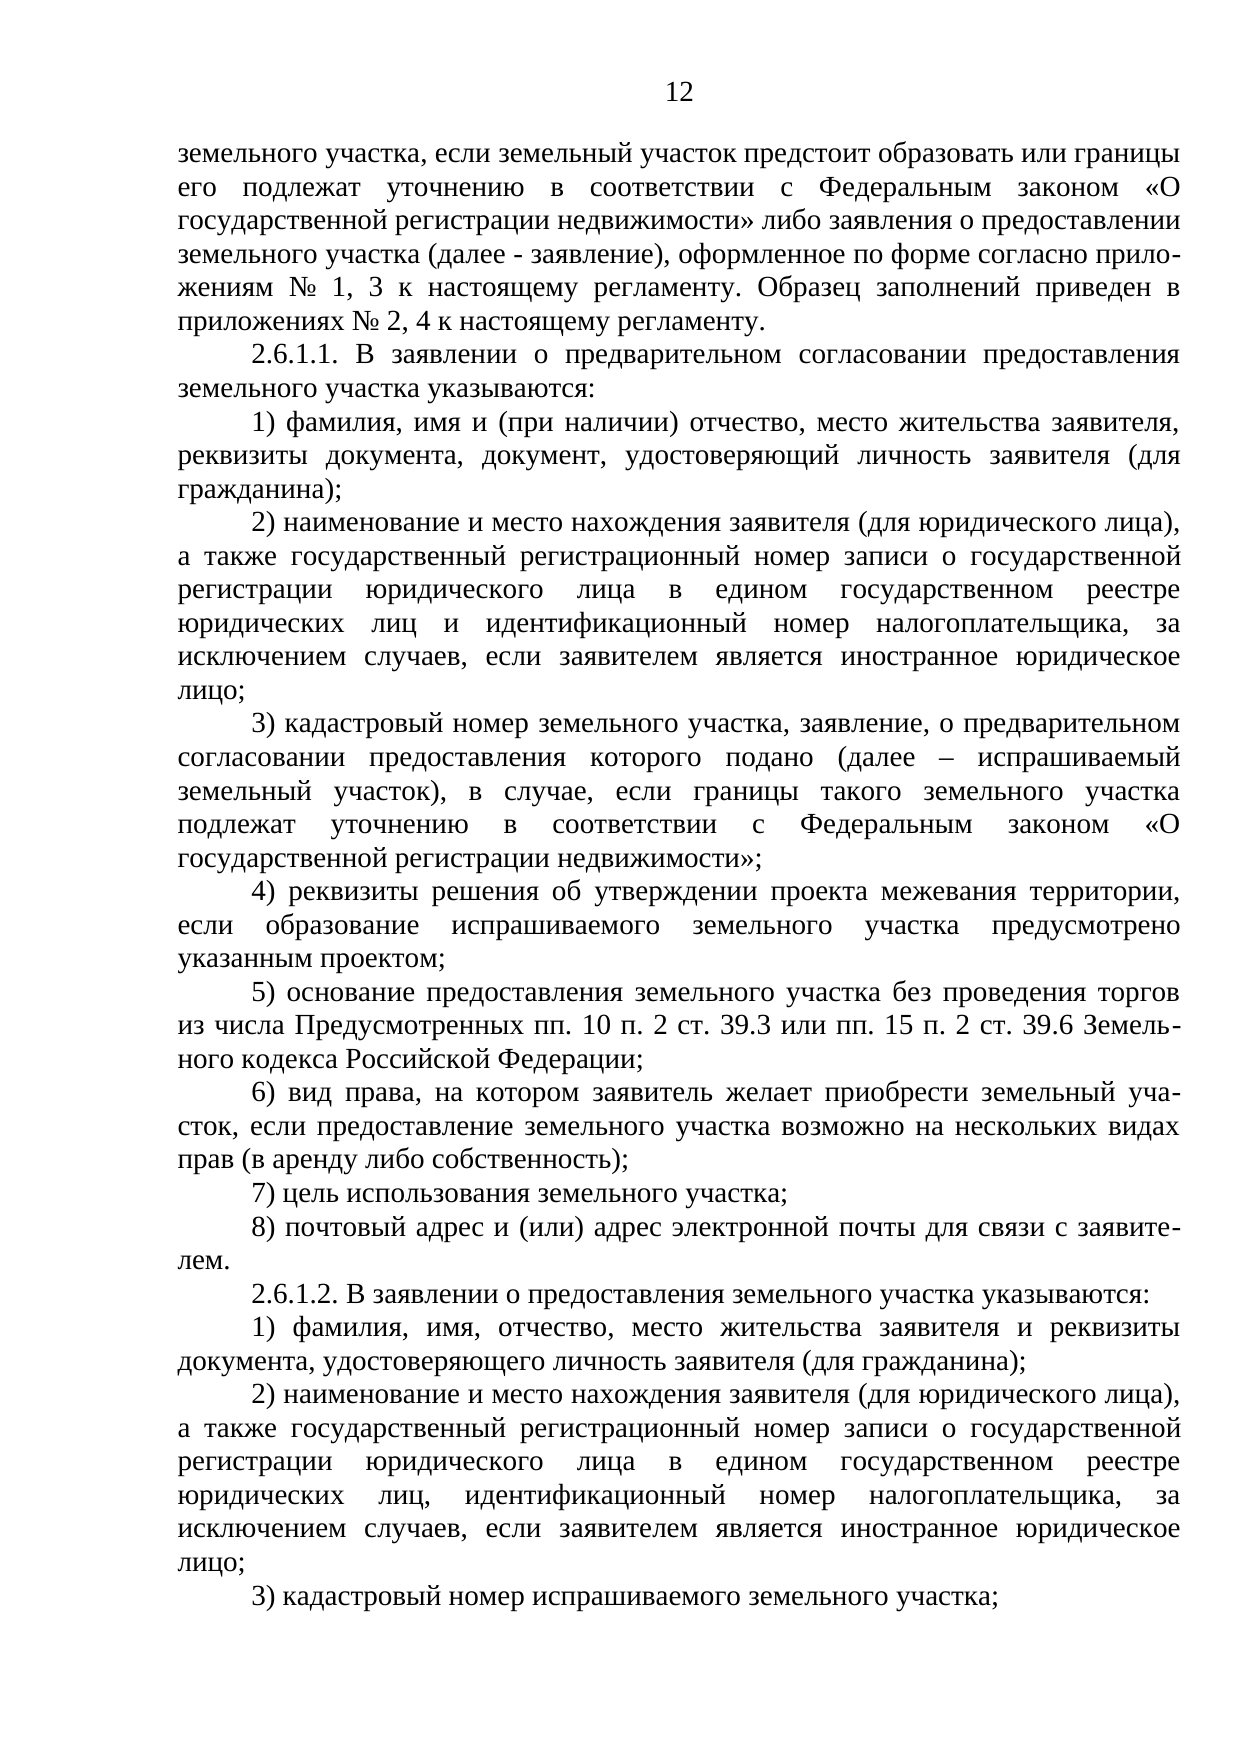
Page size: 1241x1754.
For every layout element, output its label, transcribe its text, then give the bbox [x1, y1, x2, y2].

text 4) реквизиты решения об утверждении проекта межевания территории, если образование испрашиваемого земельного участка предусмотрено указанным проектом; [177, 873, 1181, 974]
text 2) наименование и место нахождения заявителя (для юридического лица), а также государственный регистрационный номер записи о государственной регистрации юридического лица в едином государственном реестре юридических лиц, идентификационный номер налогоплательщика, за исключением случаев, если заявителем является иностранное юридическое лицо; [177, 1376, 1181, 1578]
text 2) наименование и место нахождения заявителя (для юридического лица), а также государственный регистрационный номер записи о государственной регистрации юридического лица в едином государственном реестре юридических лиц и идентификационный номер налогоплательщика, за исключением случаев, если заявителем является иностранное юридическое лицо; [177, 504, 1181, 706]
text 5) основание предоставления земельного участка без проведения торгов из числа Предусмотренных пп. 10 п. 2 ст. 39.3 или пп. 15 п. 2 ст. 39.6 Земельного кодекса Российской Федерации; [177, 974, 1181, 1074]
text 3) кадастровый номер земельного участка, заявление, о предварительном согласовании предоставления которого подано (далее – испрашиваемый земельный участок), в случае, если границы такого земельного участка подлежат уточнению в соответствии с Федеральным законом «О государственной регистрации недвижимости»; [177, 706, 1181, 873]
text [177, 135, 1181, 337]
text 2.6.1.1. В заявлении о предварительном согласовании предоставления земельного участка указываются: [177, 337, 1181, 404]
text 1) фамилия, имя, отчество, место жительства заявителя и реквизиты документа, удостоверяющего личность заявителя (для гражданина); [177, 1309, 1181, 1376]
text 7) цель использования земельного участка; [177, 1175, 1181, 1209]
text 2.6.1.2. В заявлении о предоставления земельного участка указываются: [177, 1276, 1181, 1309]
text 8) почтовый адрес и (или) адрес электронной почты для связи с заявителем. [177, 1209, 1181, 1276]
text 3) кадастровый номер испрашиваемого земельного участка; [177, 1578, 1181, 1611]
text 6) вид права, на котором заявитель желает приобрести земельный участок, если предоставление земельного участка возможно на нескольких видах прав (в аренду либо собственность); [177, 1074, 1181, 1175]
text 1) фамилия, имя и (при наличии) отчество, место жительства заявителя, реквизиты документа, документ, удостоверяющий личность заявителя (для гражданина); [177, 404, 1181, 504]
